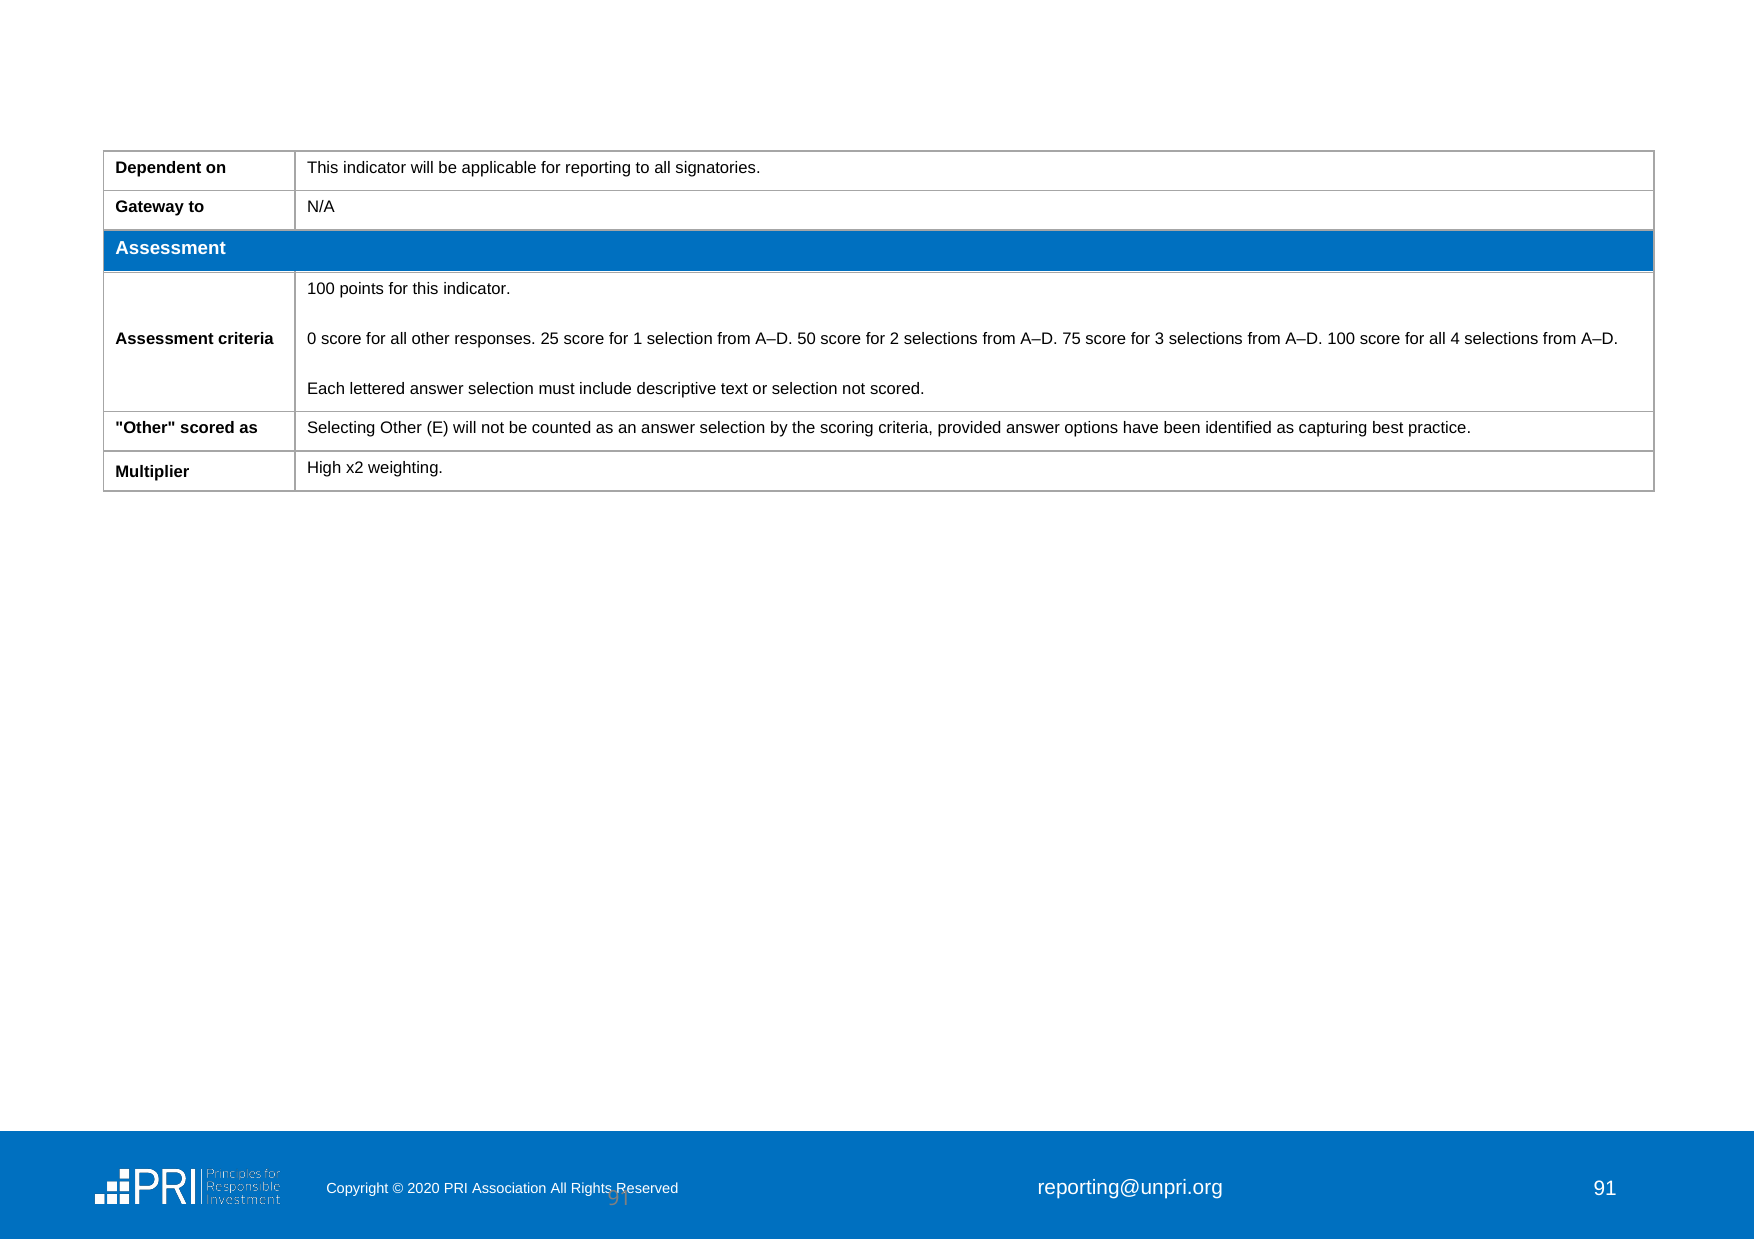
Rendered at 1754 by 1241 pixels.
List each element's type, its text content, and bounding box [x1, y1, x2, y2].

table_cell N/A [296, 191, 1653, 229]
table_cell This indicator will be applicable for reporting to all signatories. [296, 152, 1653, 190]
table_cell Assessment criteria [104, 273, 294, 411]
table_cell Gateway to [104, 191, 294, 229]
table_cell "Other" scored as [104, 412, 294, 450]
table_cell 100 points for this indicator. 0 score for all other responses. 25 score for 1 selection from A–D. 50 score for 2 selections from A–D. 75 score for 3 selections from A–D. 100 score for all 4 selections from A–D. Each lettered answer selection must include descriptive text or selection not scored. [296, 273, 1653, 411]
table_cell Assessment [104, 231, 1653, 271]
table_cell High x2 weighting. [296, 452, 1653, 490]
picture [92, 1166, 282, 1207]
table_cell Dependent on [104, 152, 294, 190]
table_cell Multiplier [104, 452, 294, 490]
table_cell Selecting Other (E) will not be counted as an answer selection by the scoring criteria, provided answer options have been identified as capturing best practice. [296, 412, 1653, 450]
